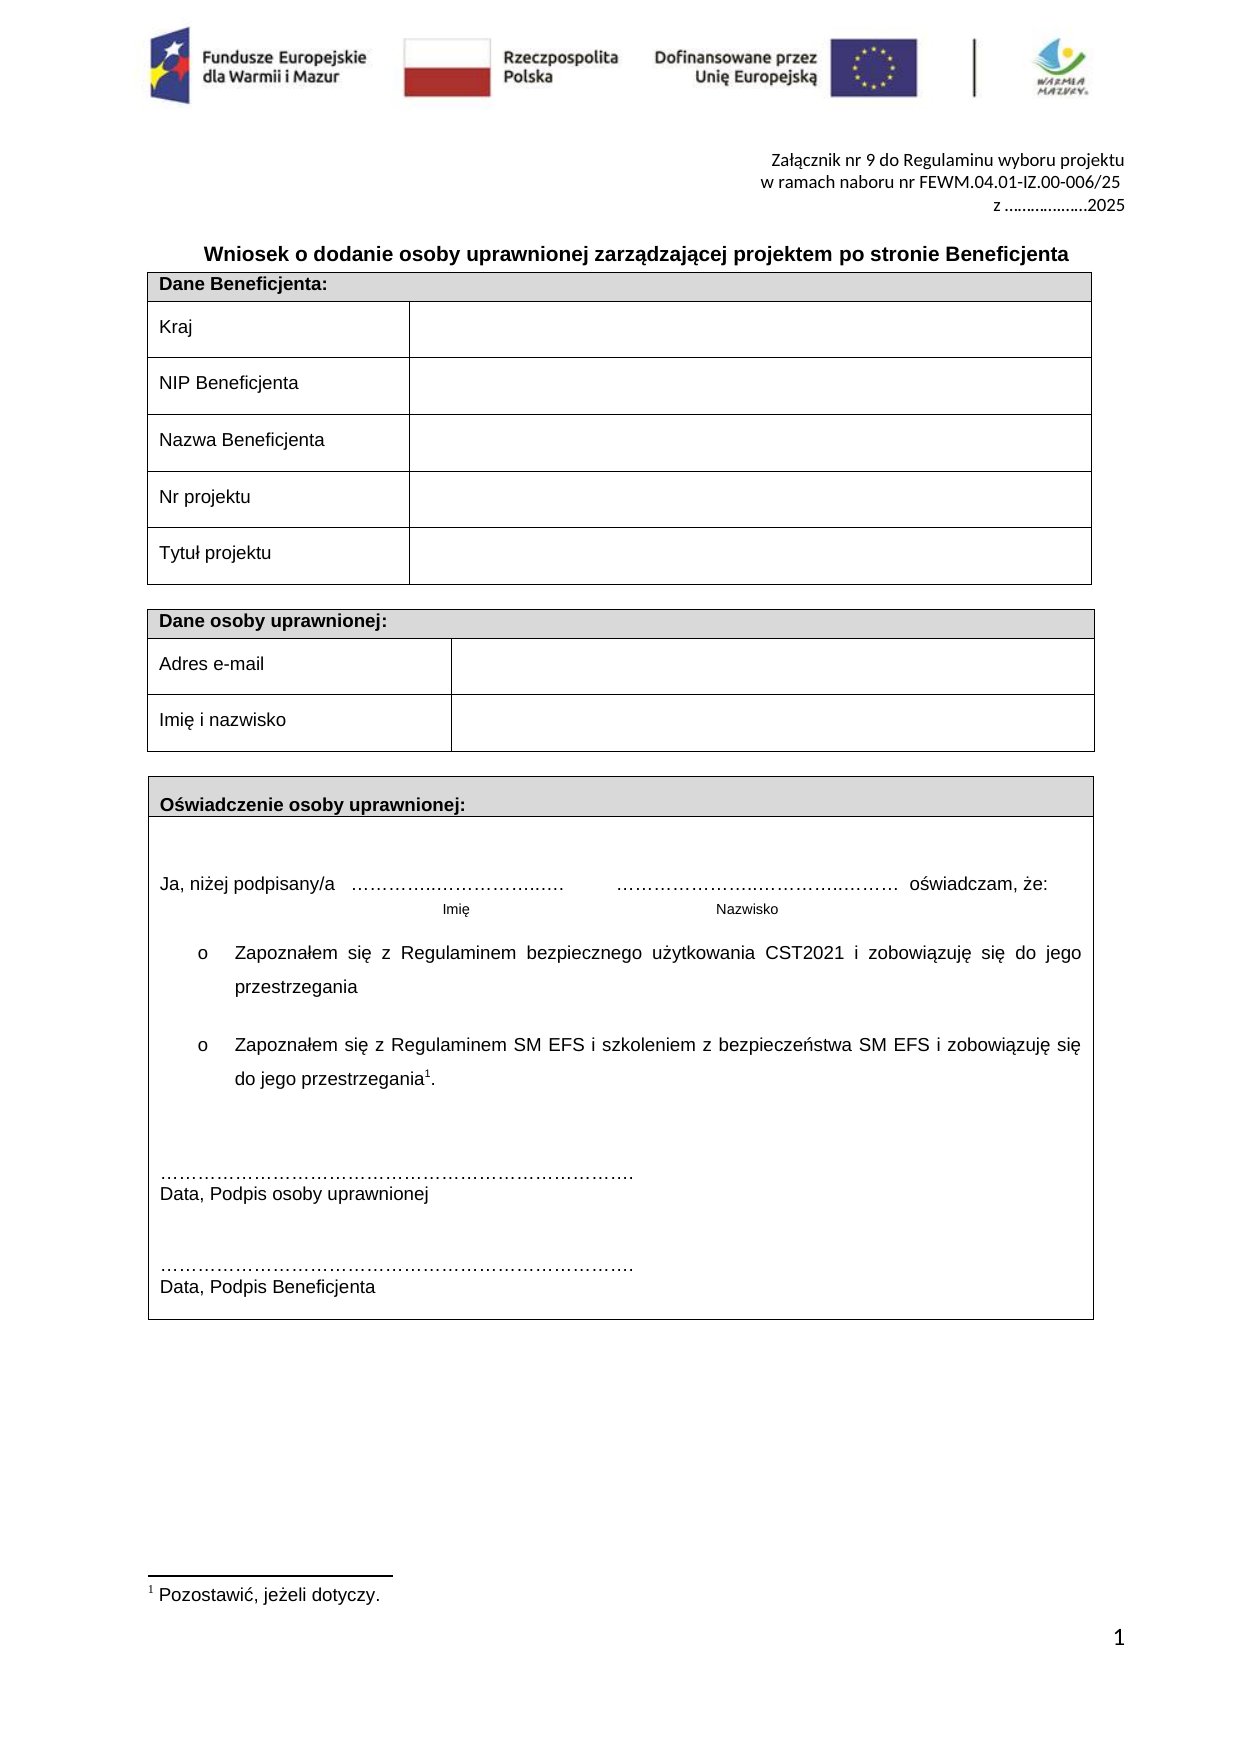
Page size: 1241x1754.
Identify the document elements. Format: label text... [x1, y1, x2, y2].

table_cell [410, 415, 1091, 471]
table_cell [410, 302, 1091, 357]
table_cell [410, 472, 1091, 527]
table_cell [452, 639, 1094, 694]
table_cell [452, 695, 1094, 751]
picture [132, 8, 1104, 118]
table_cell [410, 528, 1091, 584]
table_cell Nazwa Beneficjenta [148, 415, 409, 471]
table_header Dane osoby uprawnionej: [148, 610, 1094, 638]
table_cell NIP Beneficjenta [148, 358, 409, 414]
table_header Oświadczenie osoby uprawnionej: [149, 777, 1093, 816]
table_cell Adres e-mail [148, 639, 451, 694]
table_cell [410, 358, 1091, 414]
table_cell Imię i nazwisko [148, 695, 451, 751]
table_cell Kraj [148, 302, 409, 357]
table_header Dane Beneficjenta: [148, 273, 1091, 301]
text Załącznik nr 9 do Regulaminu wyboru projektu w ramach naboru nr FEWM.04.01-IZ.00-006/25 z ………….……2025 [118, 148, 1125, 216]
table_cell Ja, niżej podpisany/a …………..……………..…. …………………..…………..……… oświadczam, że: Imię Nazwisko Zapoznałem się z Regulaminem bezpiecznego użytkowania CST2021 i zobowiązuję się do jego przestrzegania Zapoznałem się z Regulaminem SM EFS i szkoleniem z bezpieczeństwa SM EFS i zobowiązuję się do jego przestrzegania. …………………………………………………………………. Data, Podpis osoby uprawnionej …………………………………………………………………. Data, Podpis Beneficjenta [149, 817, 1093, 1319]
table_cell Nr projektu [148, 472, 409, 527]
subtitle Wniosek o dodanie osoby uprawnionej zarządzającej projektem po stronie Beneficjenta [148, 241, 1125, 265]
table_cell Tytuł projektu [148, 528, 409, 584]
